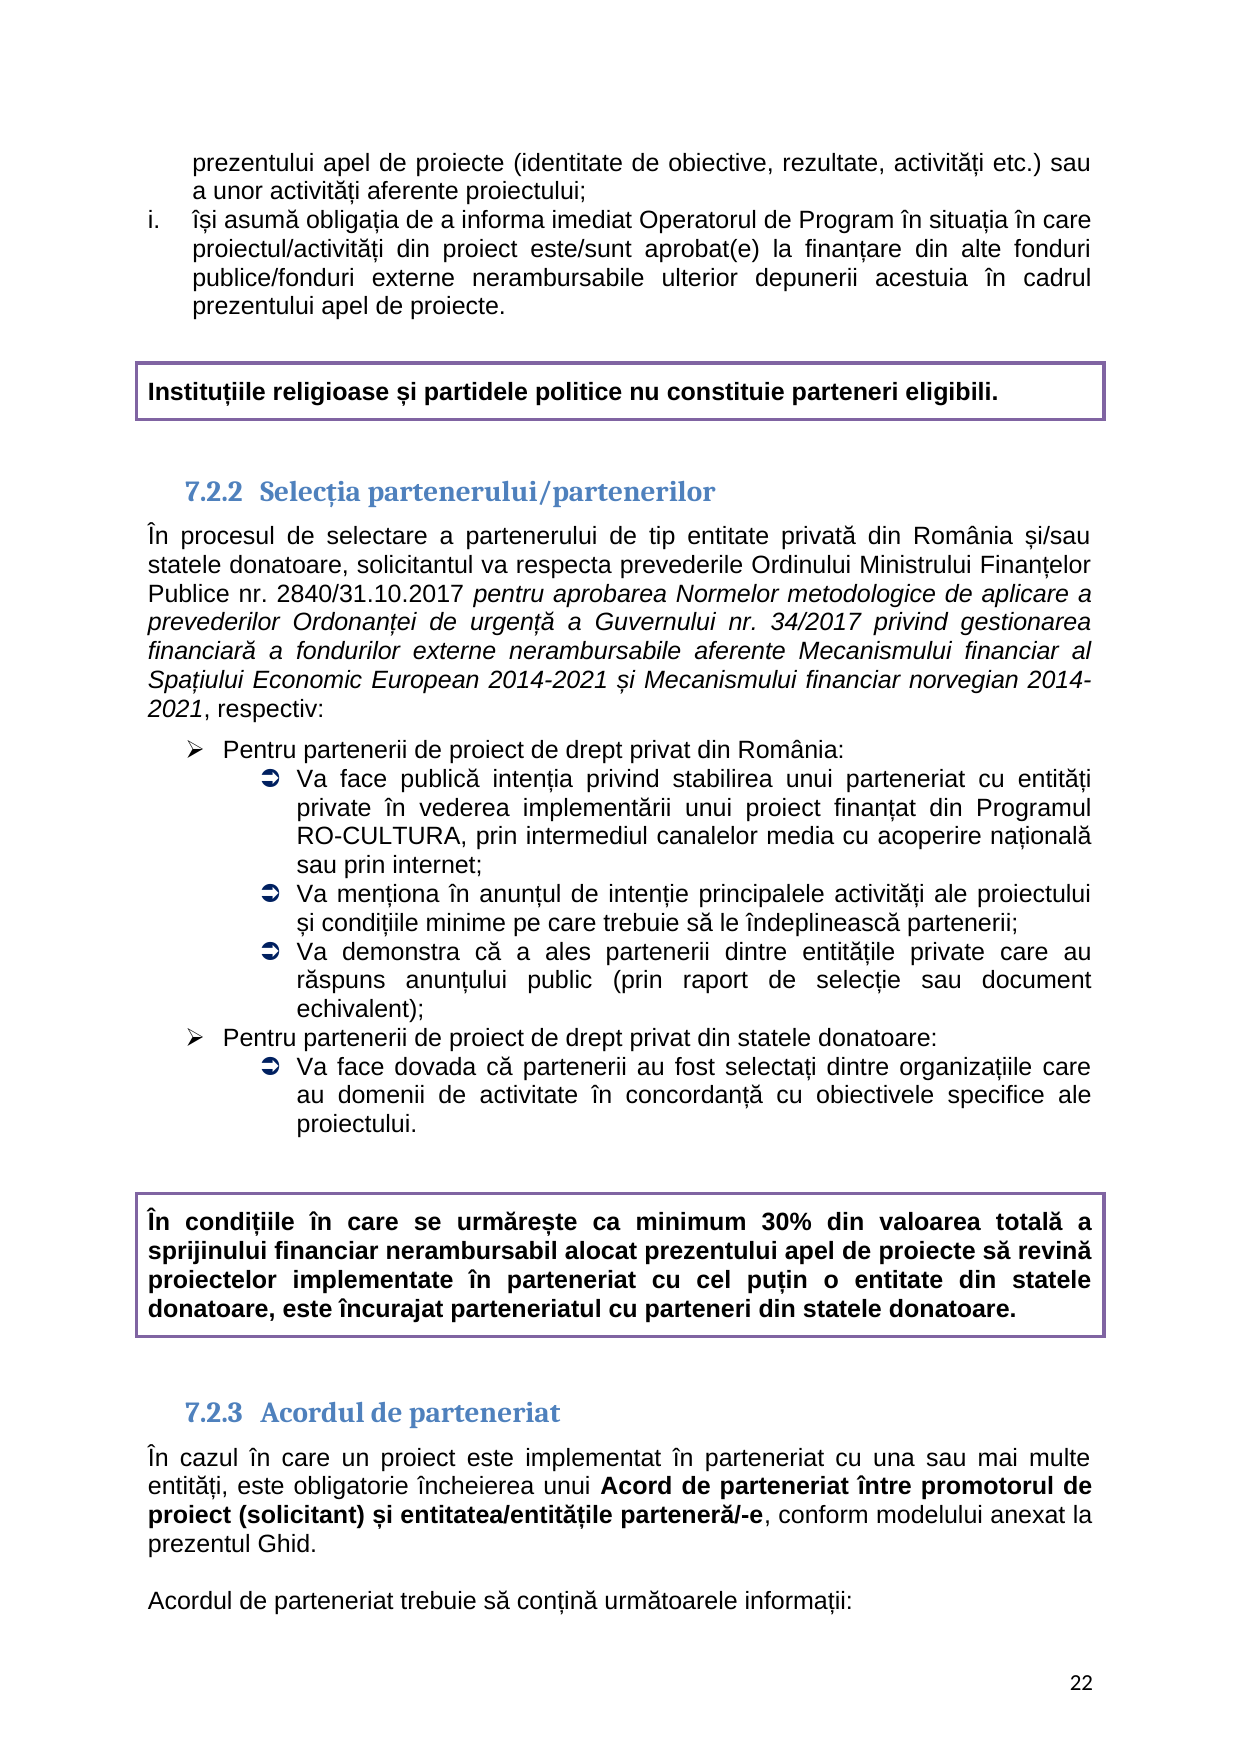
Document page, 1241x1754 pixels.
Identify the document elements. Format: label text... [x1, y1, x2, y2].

list Va face publică intenția privind stabilirea unui parteneriat cu entități private în vederea implementării unui proiect finanțat din Programul RO-CULTURA, prin intermediul canalelor media cu acoperire națională sau prin internet; [259, 764, 1093, 879]
subtitle Selecția partenerului/partenerilor [185, 475, 1093, 509]
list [148, 148, 1093, 205]
text În procesul de selectare a partenerului de tip entitate privată din România și/sau statele donatoare, solicitantul va respecta prevederile Ordinului Ministrului Finanțelor Publice nr. 2840/31.10.2017 pentru aprobarea Normelor metodologice de aplicare a prevederilor Ordonanței de urgență a Guvernului nr. 34/2017 privind gestionarea financiară a fondurilor externe nerambursabile aferente Mecanismului financiar al Spațiului Economic European 2014-2021 și Mecanismului financiar norvegian 2014-2021, respectiv: [148, 521, 1093, 722]
list Va demonstra că a ales partenerii dintre entitățile private care au răspuns anunțului public (prin raport de selecție sau document echivalent); [259, 936, 1093, 1023]
text Acordul de parteneriat trebuie să conțină următoarele informații: [148, 1586, 1093, 1615]
table_header Instituțiile religioase și partidele politice nu constituie parteneri eligibili. [138, 365, 1102, 418]
list Pentru partenerii de proiect de drept privat din România: [185, 735, 1093, 764]
text În cazul în care un proiect este implementat în parteneriat cu una sau mai multe entități, este obligatorie încheierea unui Acord de parteneriat între promotorul de proiect (solicitant) și entitatea/entitățile parteneră/-e, conform modelului anexat la prezentul Ghid. [148, 1443, 1093, 1558]
list își asumă obligația de a informa imediat Operatorul de Program în situația în care proiectul/activități din proiect este/sunt aprobat(e) la finanțare din alte fonduri publice/fonduri externe nerambursabile ulterior depunerii acestuia în cadrul prezentului apel de proiecte. [148, 205, 1093, 320]
list Va menționa în anunțul de intenție principalele activități ale proiectului și condițiile minime pe care trebuie să le îndeplinească partenerii; [259, 879, 1093, 936]
table_header În condițiile în care se urmărește ca minimum 30% din valoarea totală a sprijinului financiar nerambursabil alocat prezentului apel de proiecte să revină proiectelor implementate în parteneriat cu cel puțin o entitate din statele donatoare, este încurajat parteneriatul cu parteneri din statele donatoare. [138, 1195, 1102, 1335]
subtitle Acordul de parteneriat [185, 1397, 1093, 1430]
list Pentru partenerii de proiect de drept privat din statele donatoare: [185, 1023, 1093, 1052]
list Va face dovada că partenerii au fost selectați dintre organizațiile care au domenii de activitate în concordanță cu obiectivele specifice ale proiectului. [259, 1052, 1093, 1138]
